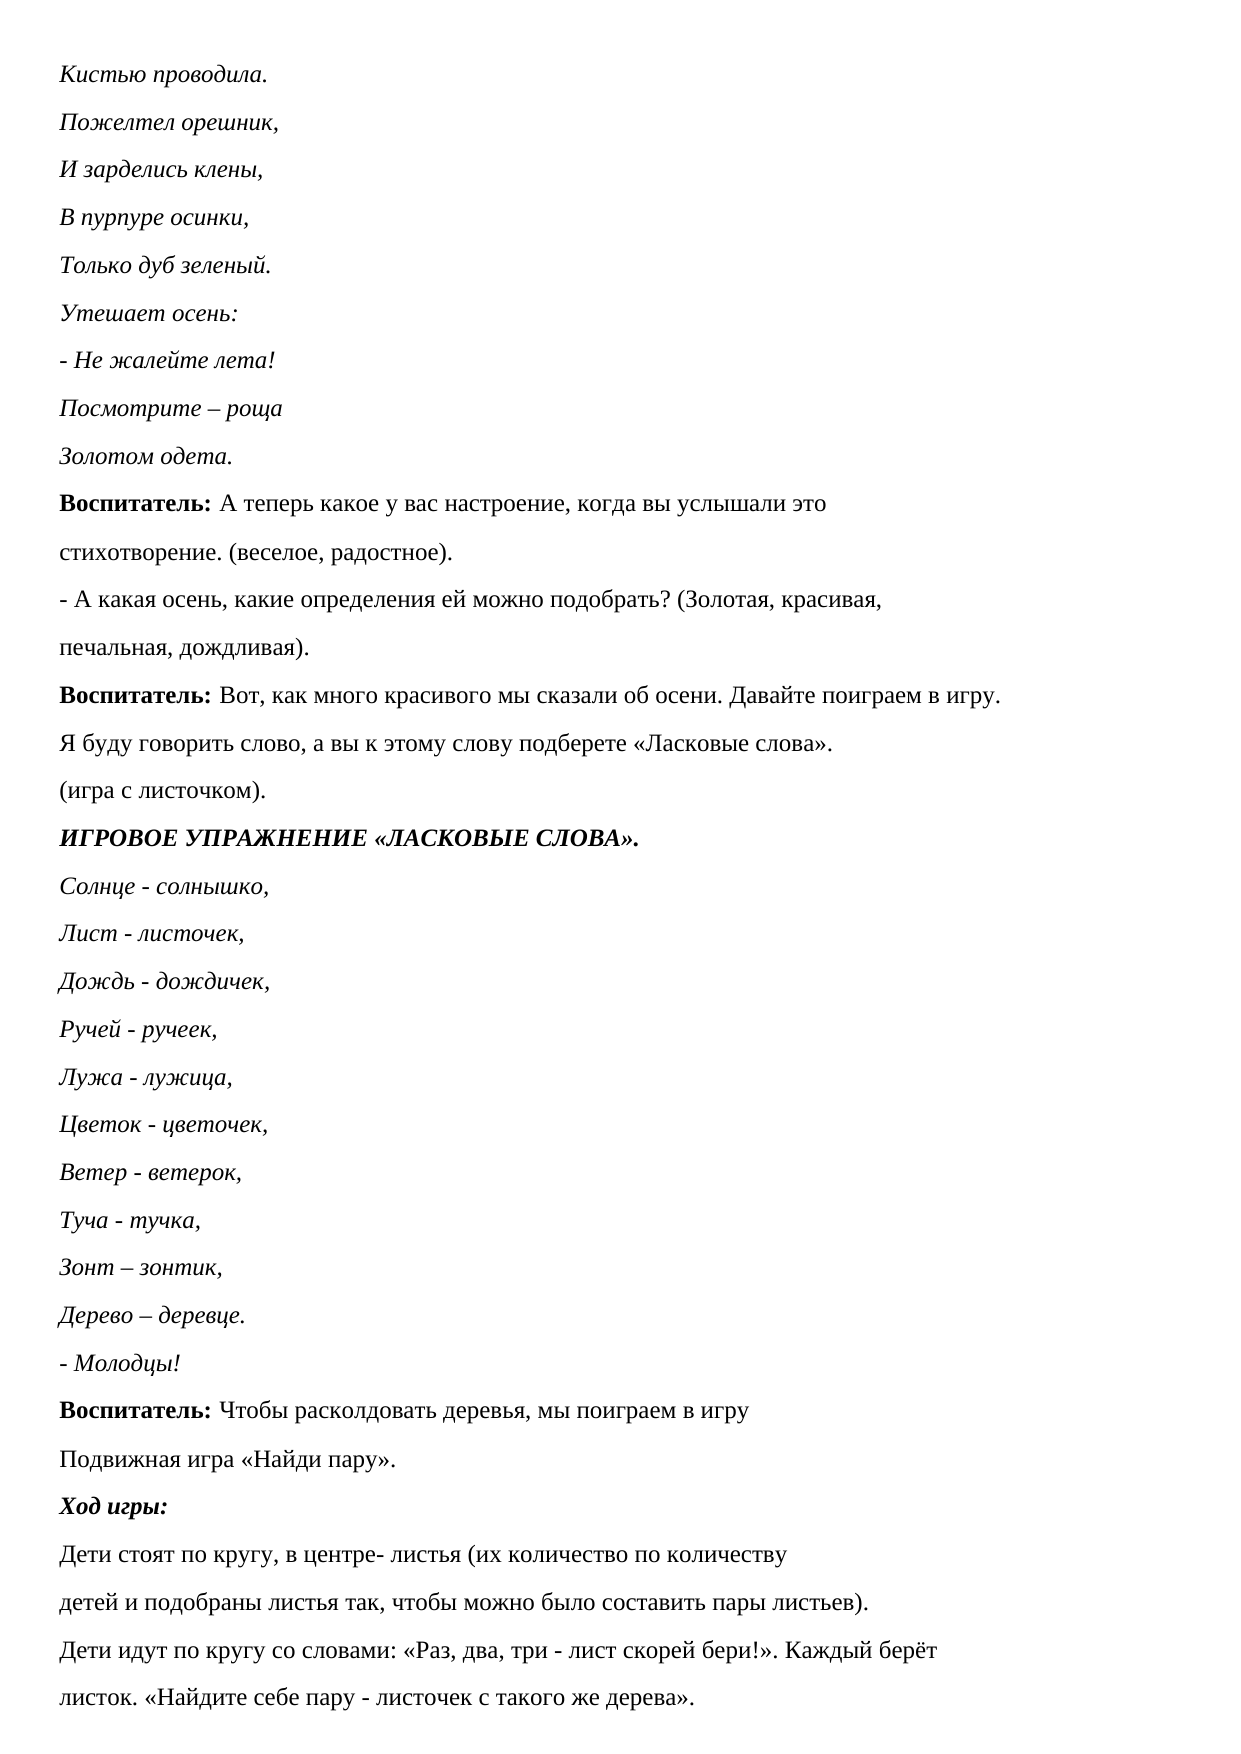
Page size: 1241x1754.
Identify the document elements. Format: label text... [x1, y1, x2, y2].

text Воспитатель: А теперь какое у вас настроение, когда вы услышали это [59, 488, 1152, 517]
text Посмотрите – роща [59, 393, 1152, 422]
text Подвижная игра «Найди пару». [59, 1444, 1152, 1472]
text И зарделись клены, [59, 154, 1152, 183]
text ИГРОВОЕ УПРАЖНЕНИЕ «ЛАСКОВЫЕ СЛОВА». [59, 823, 1152, 852]
text Только дуб зеленый. [59, 250, 1152, 279]
text детей и подобраны листья так, чтобы можно было составить пары листьев). [59, 1587, 1152, 1616]
text Дождь - дождичек, [59, 966, 1152, 995]
text Солнце - солнышко, [59, 871, 1152, 899]
text Дети стоят по кругу, в центре- листья (их количество по количеству [59, 1539, 1152, 1568]
text В пурпуре осинки, [59, 202, 1152, 231]
text Дети идут по кругу со словами: «Раз, два, три - лист скорей бери!». Каждый берёт [59, 1635, 1152, 1663]
text Золотом одета. [59, 441, 1152, 469]
text (игра с листочком). [59, 775, 1152, 804]
text Ветер - ветерок, [59, 1157, 1152, 1186]
text Ручей - ручеек, [59, 1014, 1152, 1043]
text Воспитатель: Вот, как много красивого мы сказали об осени. Давайте поиграем в игру. [59, 680, 1152, 708]
text стихотворение. (веселое, радостное). [59, 537, 1152, 565]
text Ход игры: [59, 1491, 1152, 1520]
text Лужа - лужица, [59, 1062, 1152, 1090]
text печальная, дождливая). [59, 632, 1152, 661]
text Воспитатель: Чтобы расколдовать деревья, мы поиграем в игру [59, 1396, 1152, 1424]
text Лист - листочек, [59, 918, 1152, 947]
text Я буду говорить слово, а вы к этому слову подберете «Ласковые слова». [59, 728, 1152, 756]
text Пожелтел орешник, [59, 107, 1152, 136]
text - А какая осень, какие определения ей можно подобрать? (Золотая, красивая, [59, 584, 1152, 613]
text Зонт – зонтик, [59, 1252, 1152, 1281]
text Кистью проводила. [59, 59, 1152, 88]
text Дерево – деревце. [59, 1300, 1152, 1329]
text Цветок - цветочек, [59, 1109, 1152, 1138]
text листок. «Найдите себе пару - листочек с такого же дерева». [59, 1682, 1152, 1711]
text - Молодцы! [59, 1348, 1152, 1377]
text Утешает осень: [59, 298, 1152, 326]
text - Не жалейте лета! [59, 345, 1152, 374]
text Туча - тучка, [59, 1205, 1152, 1233]
